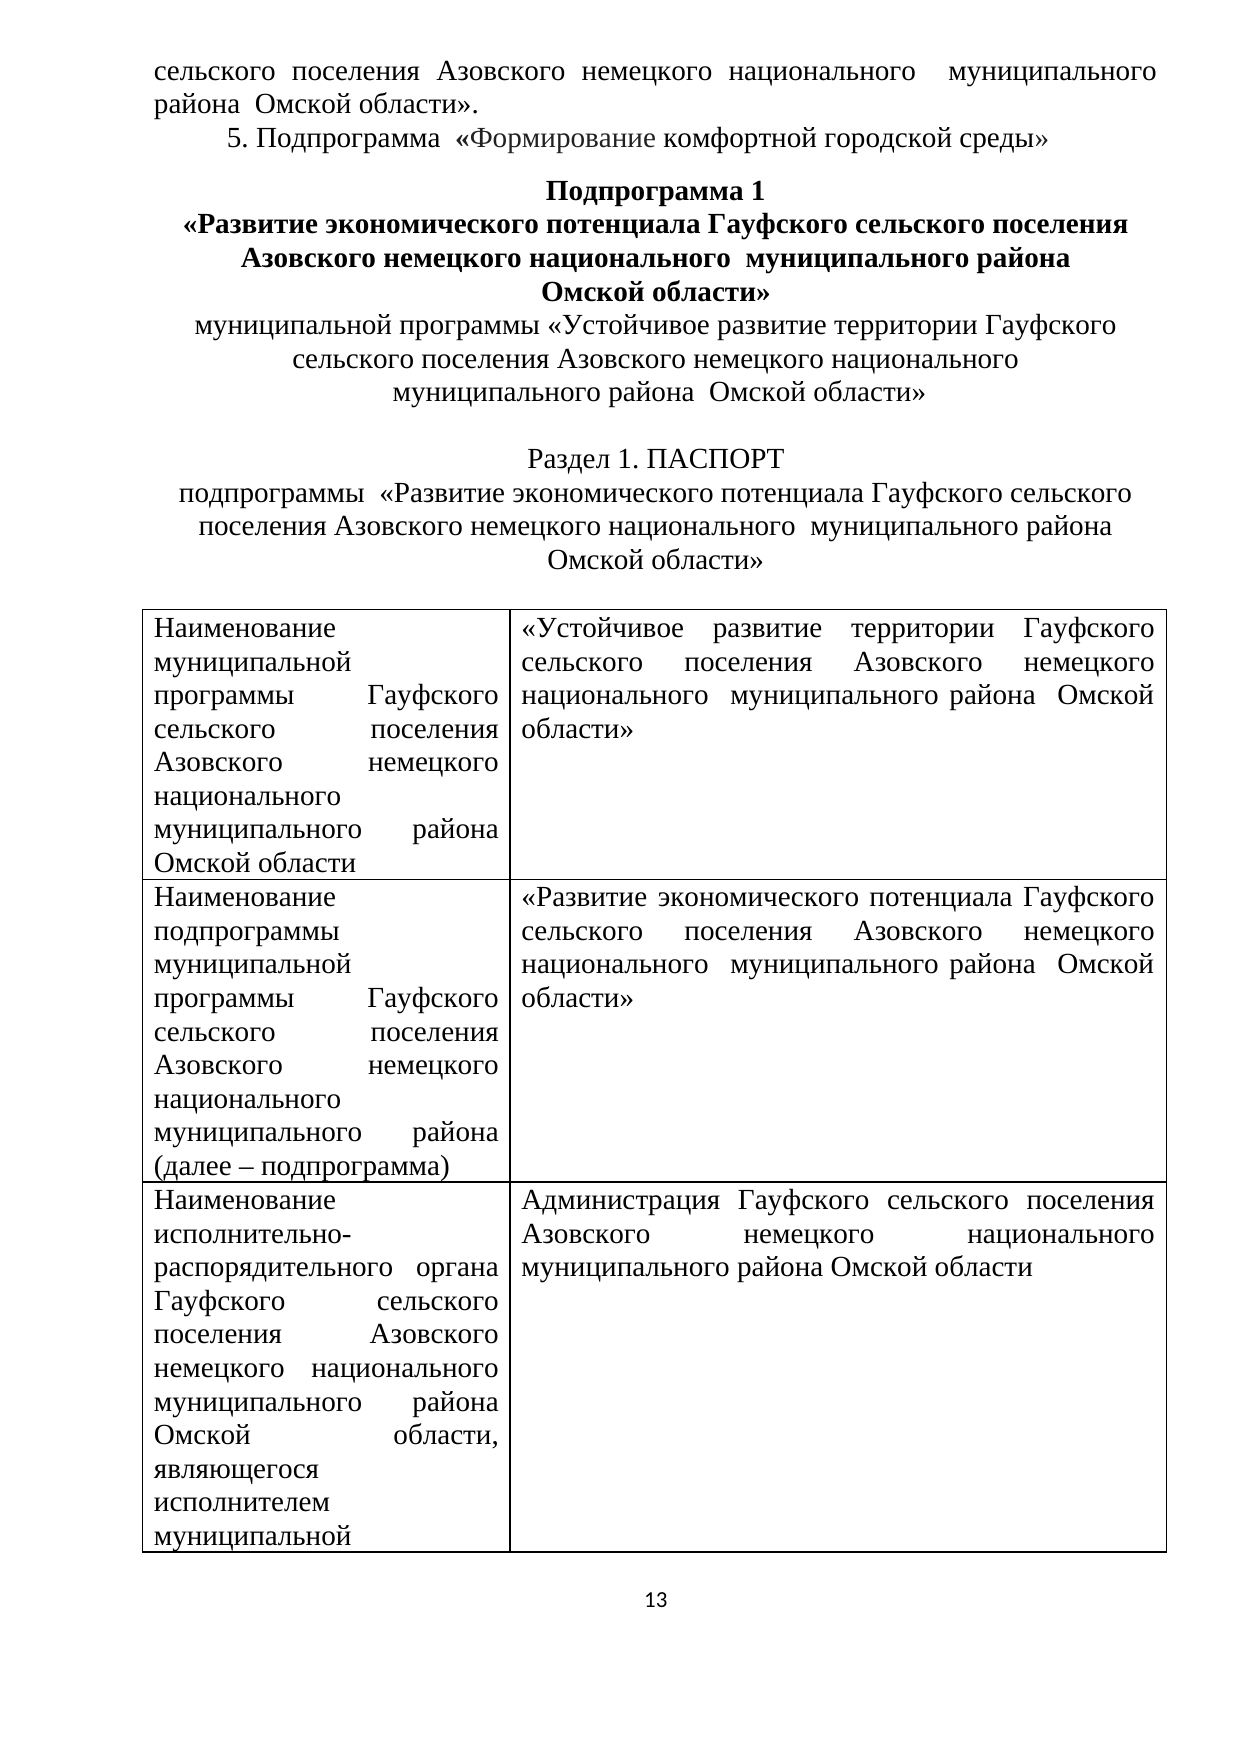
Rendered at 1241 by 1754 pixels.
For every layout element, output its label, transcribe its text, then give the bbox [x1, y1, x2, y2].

table_header Наименование муниципальной программы Гауфского сельского поселения Азовского немецкого национального муниципального района Омской области [143, 610, 509, 878]
text Омской области» [154, 274, 1157, 307]
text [154, 53, 1157, 120]
text Раздел 1. ПАСПОРТ [154, 441, 1157, 475]
table_cell «Развитие экономического потенциала Гауфского сельского поселения Азовского немецкого национального муниципального района Омской области» [511, 880, 1166, 1181]
text Подпрограмма 1 [154, 173, 1157, 207]
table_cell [143, 1183, 509, 1551]
text муниципального района Омской области» [154, 374, 1157, 408]
table_header «Устойчивое развитие территории Гауфского сельского поселения Азовского немецкого национального муниципального района Омской области» [511, 610, 1166, 878]
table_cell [511, 1183, 1166, 1551]
text подпрограммы «Развитие экономического потенциала Гауфского сельского поселения Азовского немецкого национального муниципального района Омской области» [154, 475, 1157, 576]
text 5. Подпрограмма «Формирование комфортной городской среды» [154, 120, 1157, 154]
table_cell Наименование подпрограммы муниципальной программы Гауфского сельского поселения Азовского немецкого национального муниципального района (далее – подпрограмма) [143, 880, 509, 1181]
text муниципальной программы «Устойчивое развитие территории Гауфского сельского поселения Азовского немецкого национального [154, 307, 1157, 374]
text «Развитие экономического потенциала Гауфского сельского поселения Азовского немецкого национального муниципального района [154, 207, 1157, 274]
